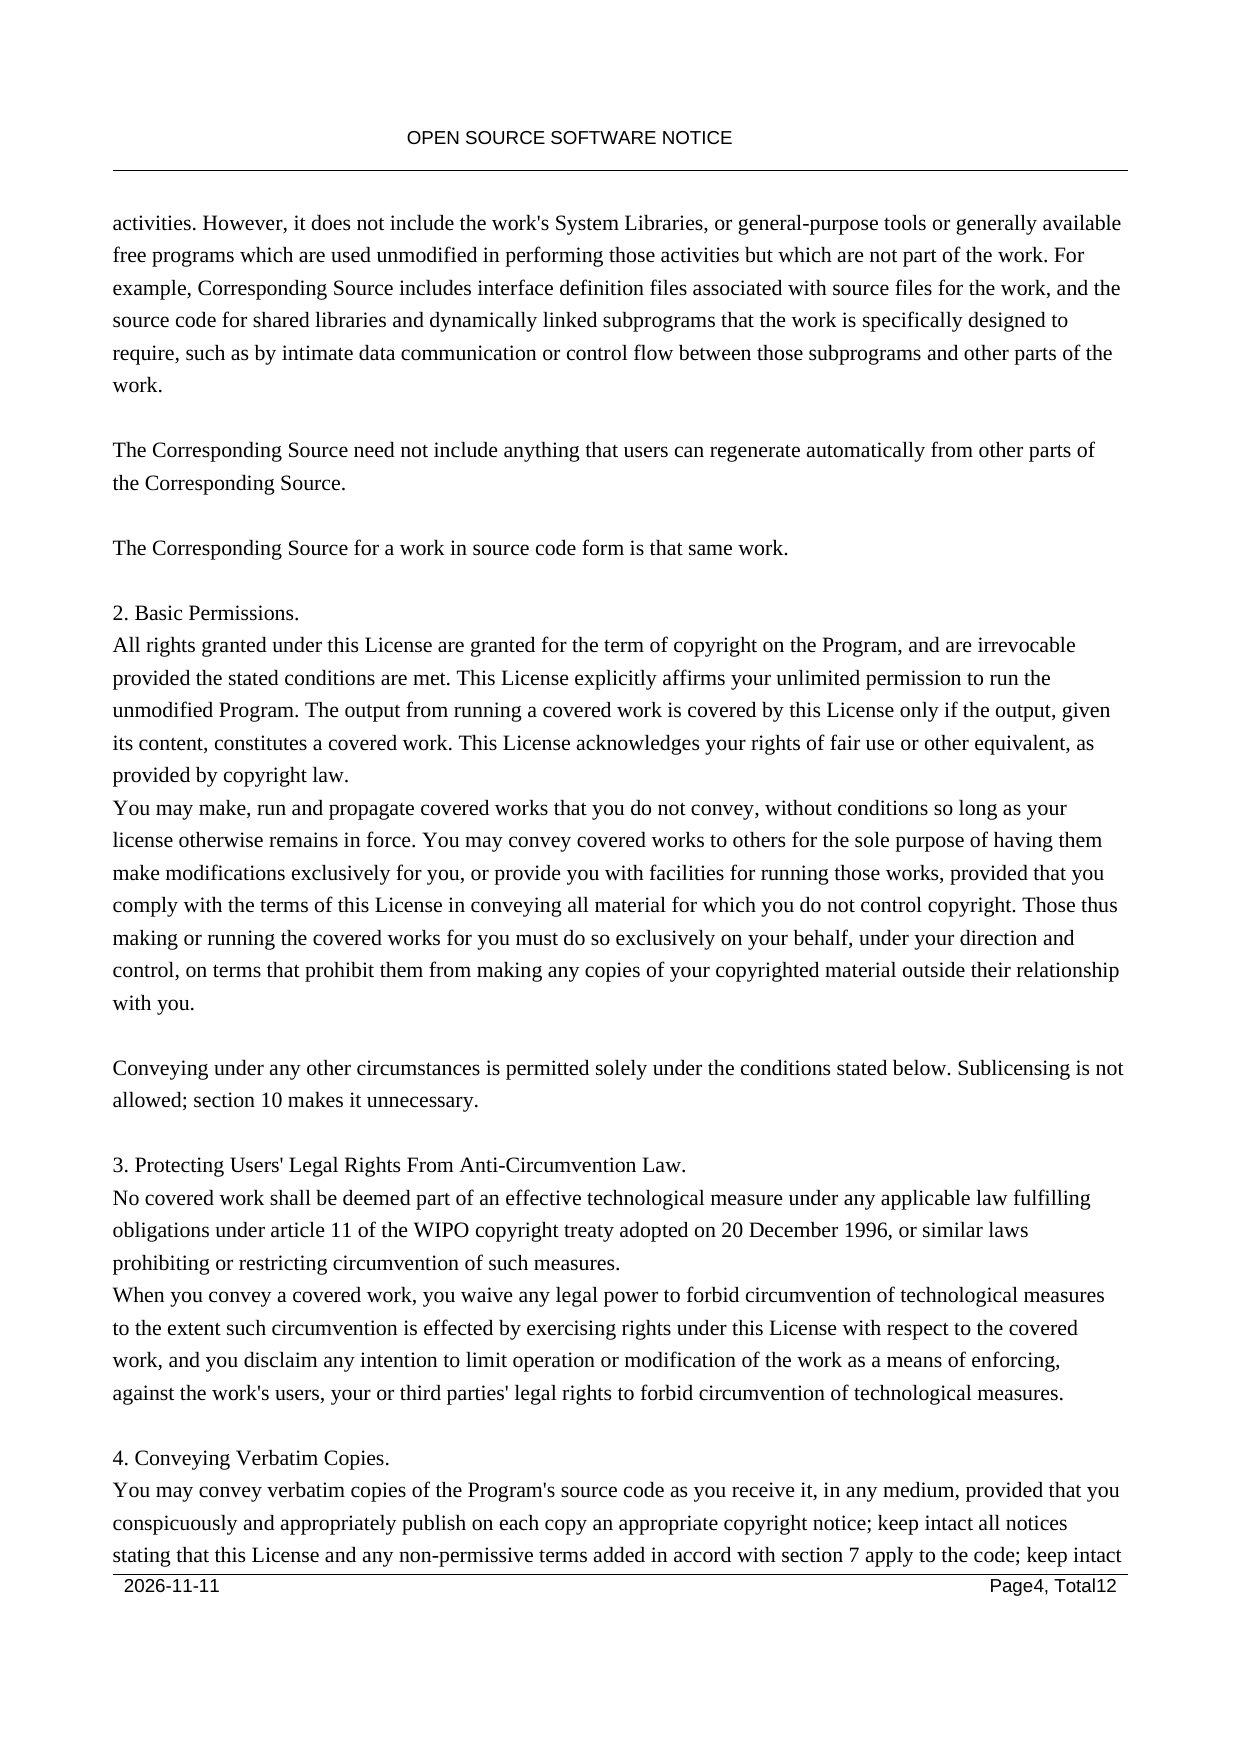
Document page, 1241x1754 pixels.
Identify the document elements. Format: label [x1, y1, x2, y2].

text [112, 206, 1128, 1571]
